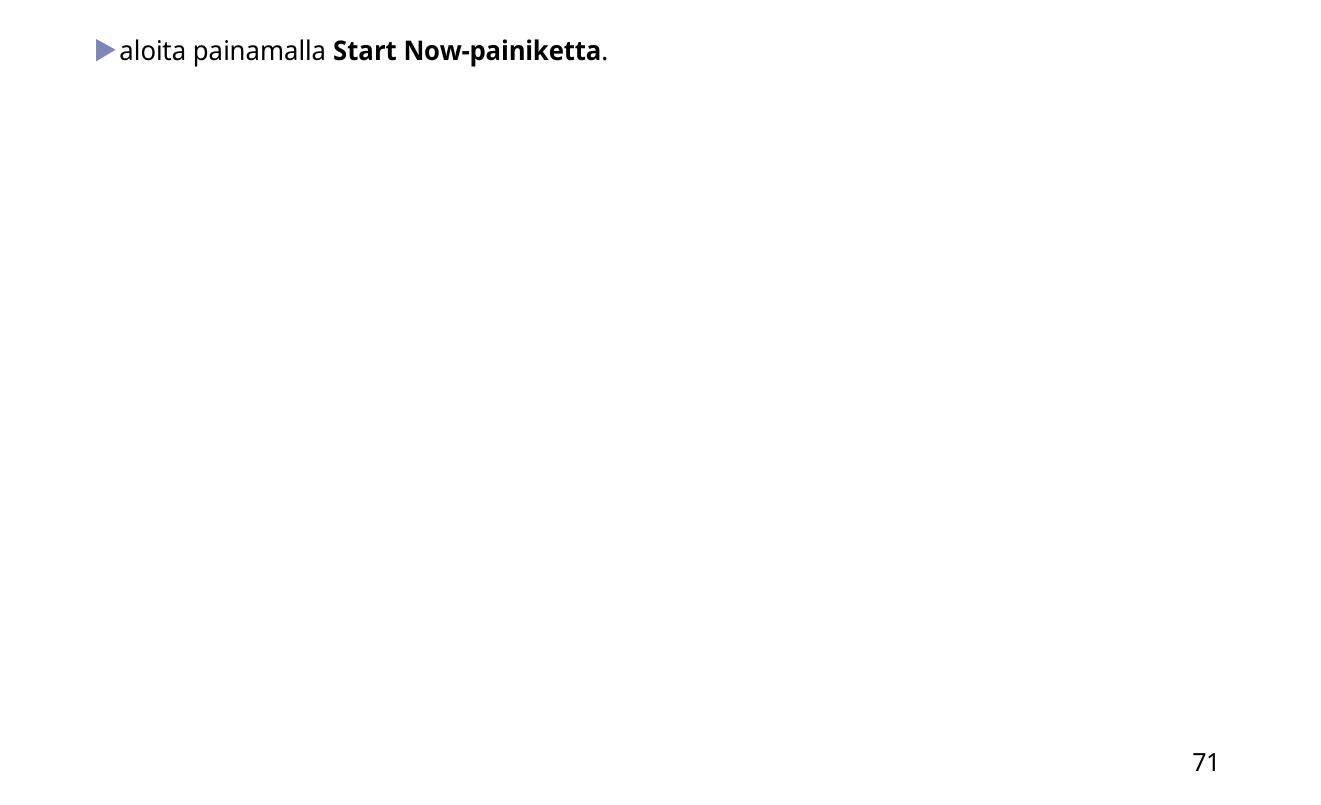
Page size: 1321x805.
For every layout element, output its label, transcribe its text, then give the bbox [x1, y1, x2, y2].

list aloita painamalla Start Now-painiketta. [93, 31, 1258, 68]
